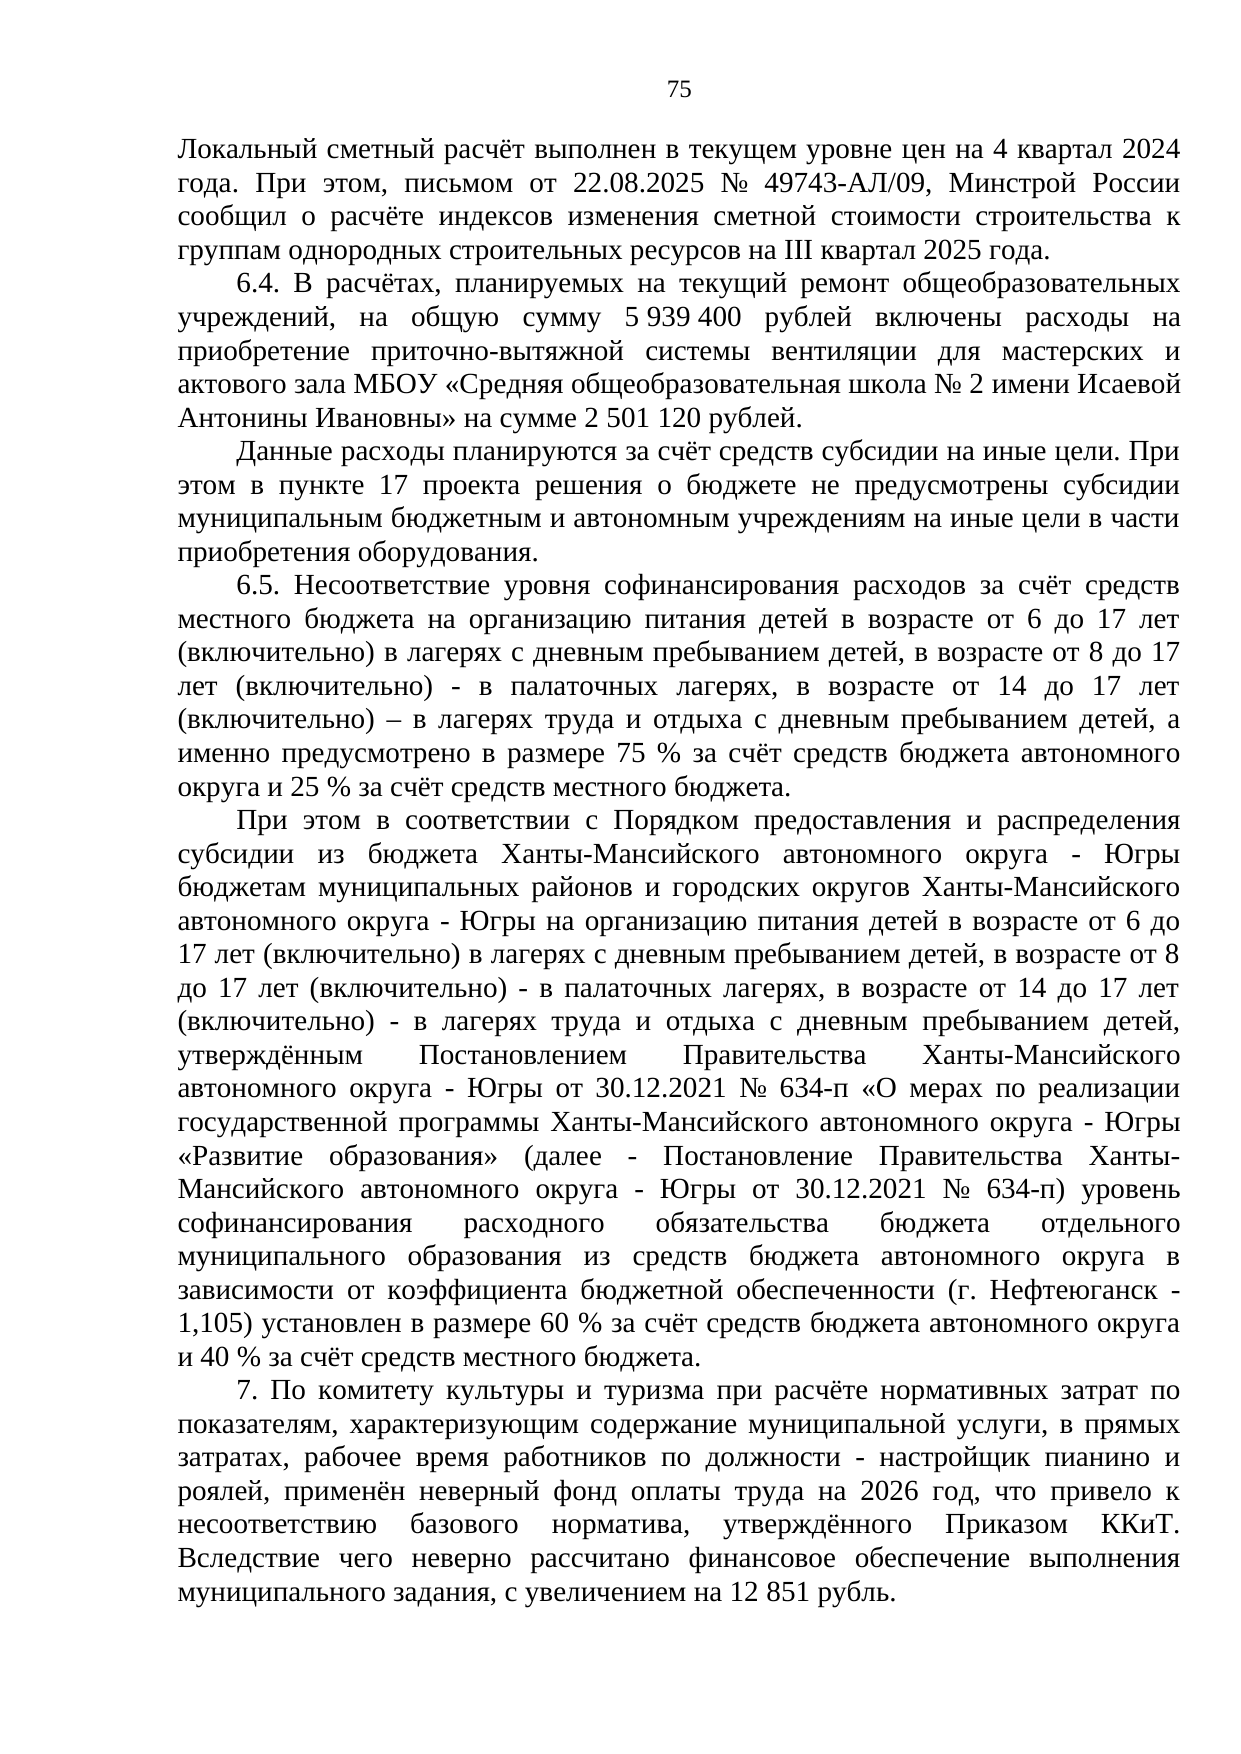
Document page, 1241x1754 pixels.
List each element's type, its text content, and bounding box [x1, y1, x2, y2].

text При этом в соответствии с Порядком предоставления и распределения субсидии из бюджета Ханты-Мансийского автономного округа - Югры бюджетам муниципальных районов и городских округов Ханты-Мансийского автономного округа - Югры на организацию питания детей в возрасте от 6 до 17 лет (включительно) в лагерях с дневным пребыванием детей, в возрасте от 8 до 17 лет (включительно) - в палаточных лагерях, в возрасте от 14 до 17 лет (включительно) - в лагерях труда и отдыха с дневным пребыванием детей, утверждённым Постановлением Правительства Ханты-Мансийского автономного округа - Югры от 30.12.2021 № 634-п «О мерах по реализации государственной программы Ханты-Мансийского автономного округа - Югры «Развитие образования» (далее - Постановление Правительства Ханты-Мансийского автономного округа - Югры от 30.12.2021 № 634-п) уровень софинансирования расходного обязательства бюджета отдельного муниципального образования из средств бюджета автономного округа в зависимости от коэффициента бюджетной обеспеченности (г. Нефтеюганск - 1,105) установлен в размере 60 % за счёт средств бюджета автономного округа и 40 % за счёт средств местного бюджета. [177, 802, 1181, 1372]
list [177, 131, 1181, 266]
text 7. По комитету культуры и туризма при расчёте нормативных затрат по показателям, характеризующим содержание муниципальной услуги, в прямых затратах, рабочее время работников по должности - настройщик пианино и роялей, применён неверный фонд оплаты труда на 2026 год, что привело к несоответствию базового норматива, утверждённого Приказом ККиТ. Вследствие чего неверно рассчитано финансовое обеспечение выполнения муниципального задания, с увеличением на 12 851 рубль. [177, 1372, 1181, 1607]
text 6.5. Несоответствие уровня софинансирования расходов за счёт средств местного бюджета на организацию питания детей в возрасте от 6 до 17 лет (включительно) в лагерях с дневным пребыванием детей, в возрасте от 8 до 17 лет (включительно) - в палаточных лагерях, в возрасте от 14 до 17 лет (включительно) – в лагерях труда и отдыха с дневным пребыванием детей, а именно предусмотрено в размере 75 % за счёт средств бюджета автономного округа и 25 % за счёт средств местного бюджета. [177, 567, 1181, 802]
text 6.4. В расчётах, планируемых на текущий ремонт общеобразовательных учреждений, на общую сумму 5 939 400 рублей включены расходы на приобретение приточно-вытяжной системы вентиляции для мастерских и актового зала МБОУ «Средняя общеобразовательная школа № 2 имени Исаевой Антонины Ивановны» на сумме 2 501 120 рублей. [177, 266, 1181, 433]
text Данные расходы планируются за счёт средств субсидии на иные цели. При этом в пункте 17 проекта решения о бюджете не предусмотрены субсидии муниципальным бюджетным и автономным учреждениям на иные цели в части приобретения оборудования. [177, 433, 1181, 567]
